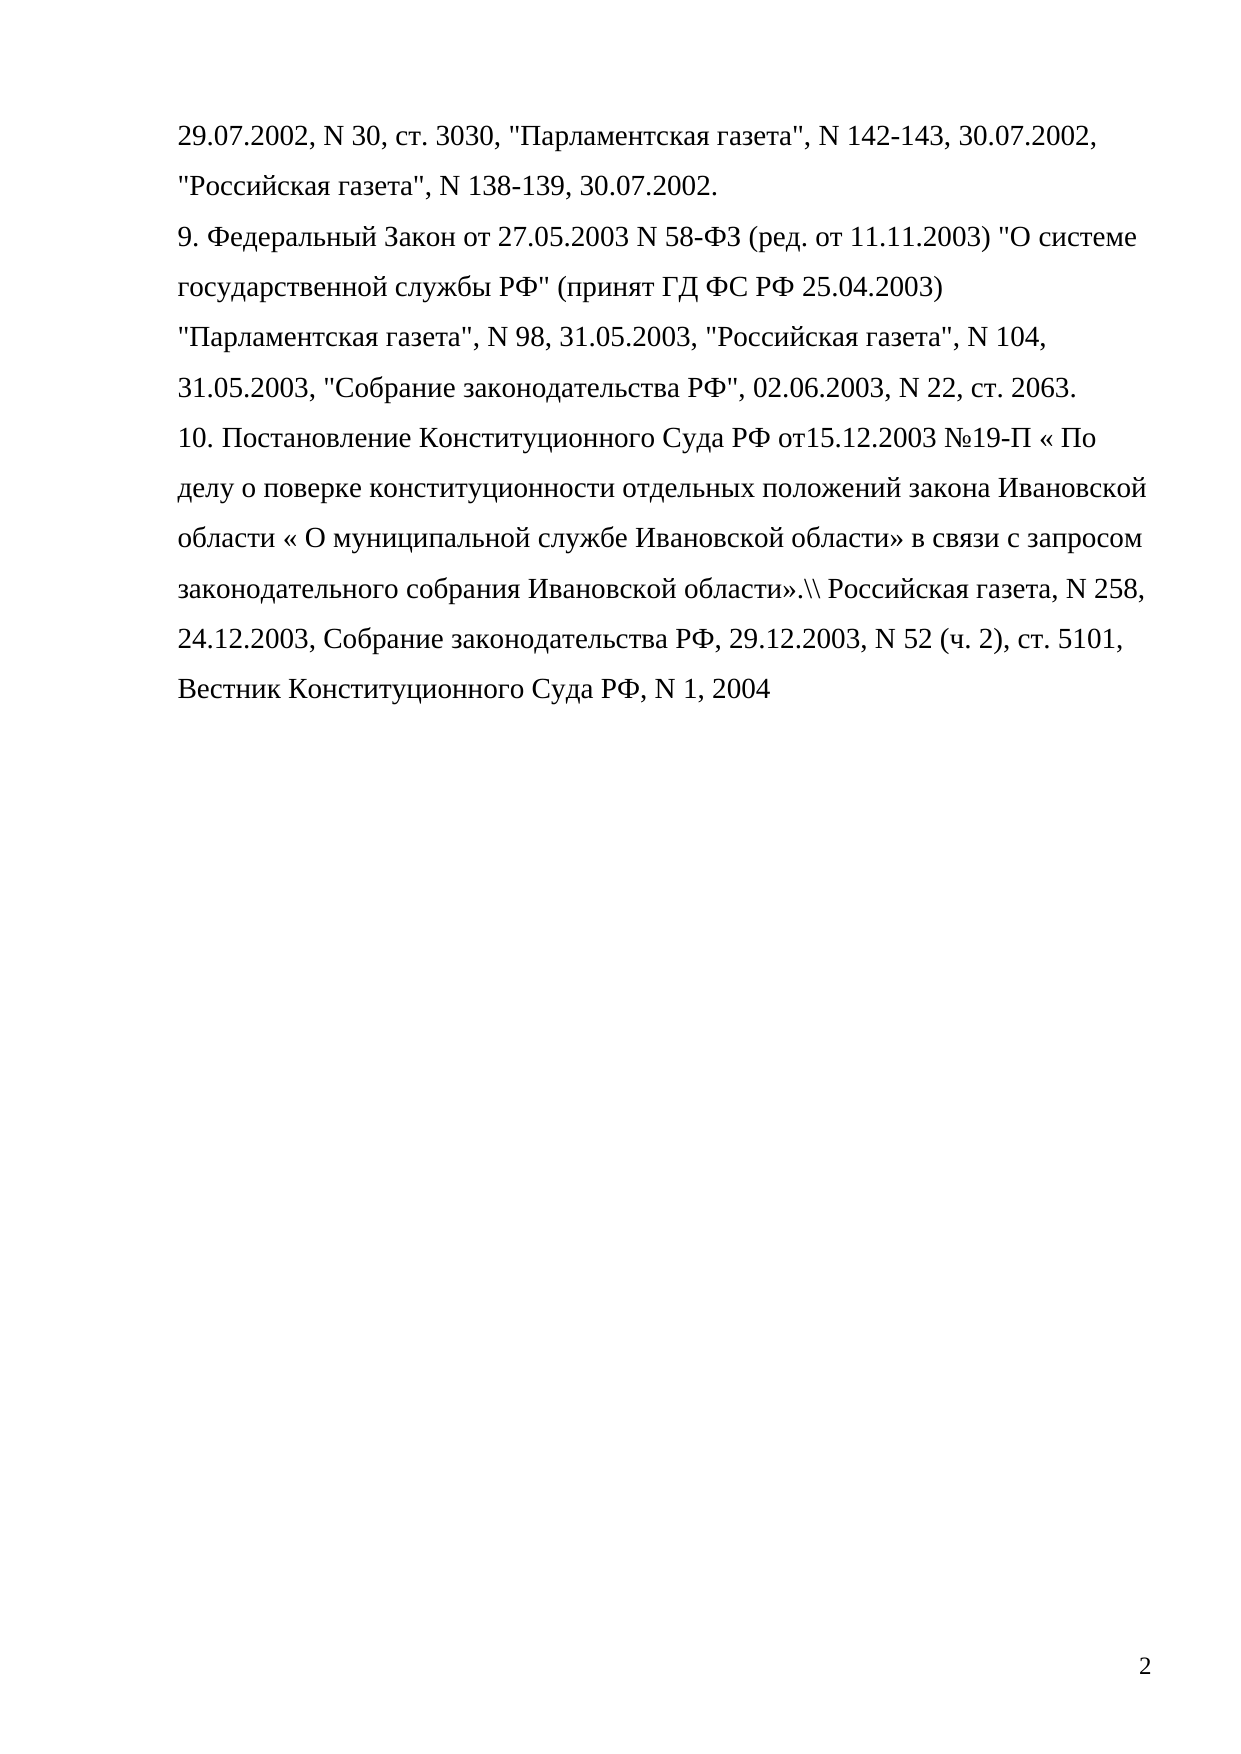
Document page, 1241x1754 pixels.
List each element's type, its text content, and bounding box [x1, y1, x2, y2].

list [177, 118, 1152, 202]
list Федеральный Закон от 27.05.2003 N 58-ФЗ (ред. от 11.11.2003) "О системе государственной службы РФ" (принят ГД ФС РФ 25.04.2003) "Парламентская газета", N 98, 31.05.2003, "Российская газета", N 104, 31.05.2003, "Собрание законодательства РФ", 02.06.2003, N 22, ст. 2063. [177, 219, 1152, 403]
list Постановление Конституционного Суда РФ от15.12.2003 №19-П « По делу о поверке конституционности отдельных положений закона Ивановской области « О муниципальной службе Ивановской области» в связи с запросом законодательного собрания Ивановской области».\\ Российская газета, N 258, 24.12.2003, Собрание законодательства РФ, 29.12.2003, N 52 (ч. 2), ст. 5101, Вестник Конституционного Суда РФ, N 1, 2004 [177, 420, 1152, 705]
